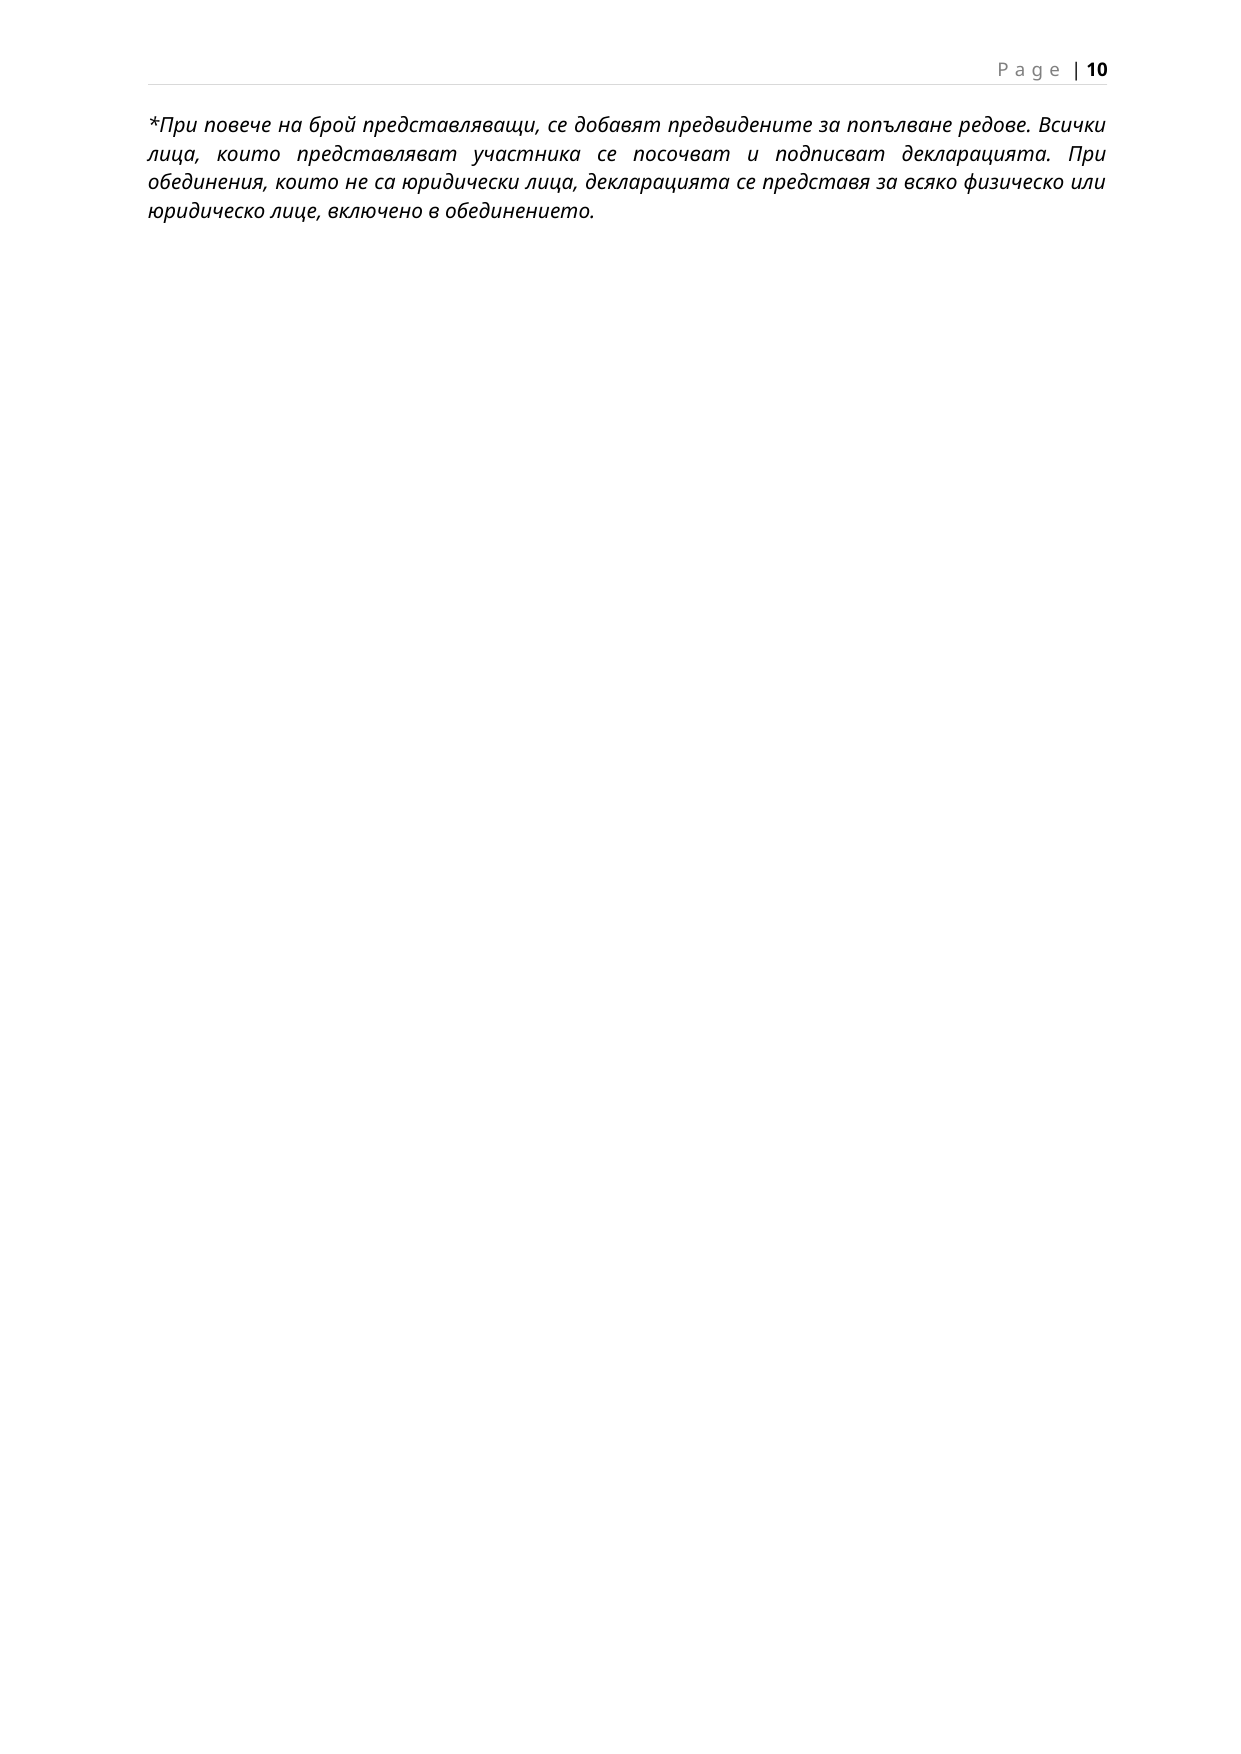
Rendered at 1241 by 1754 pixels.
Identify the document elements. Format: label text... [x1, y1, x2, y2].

text *При повече на брой представляващи, се добавят предвидените за попълване редове. Всички лица, които представляват участника се посочват и подписват декларацията. При обединения, които не са юридически лица, декларацията се представя за всяко физическо или юридическо лице, включено в обединението. [148, 110, 1107, 224]
